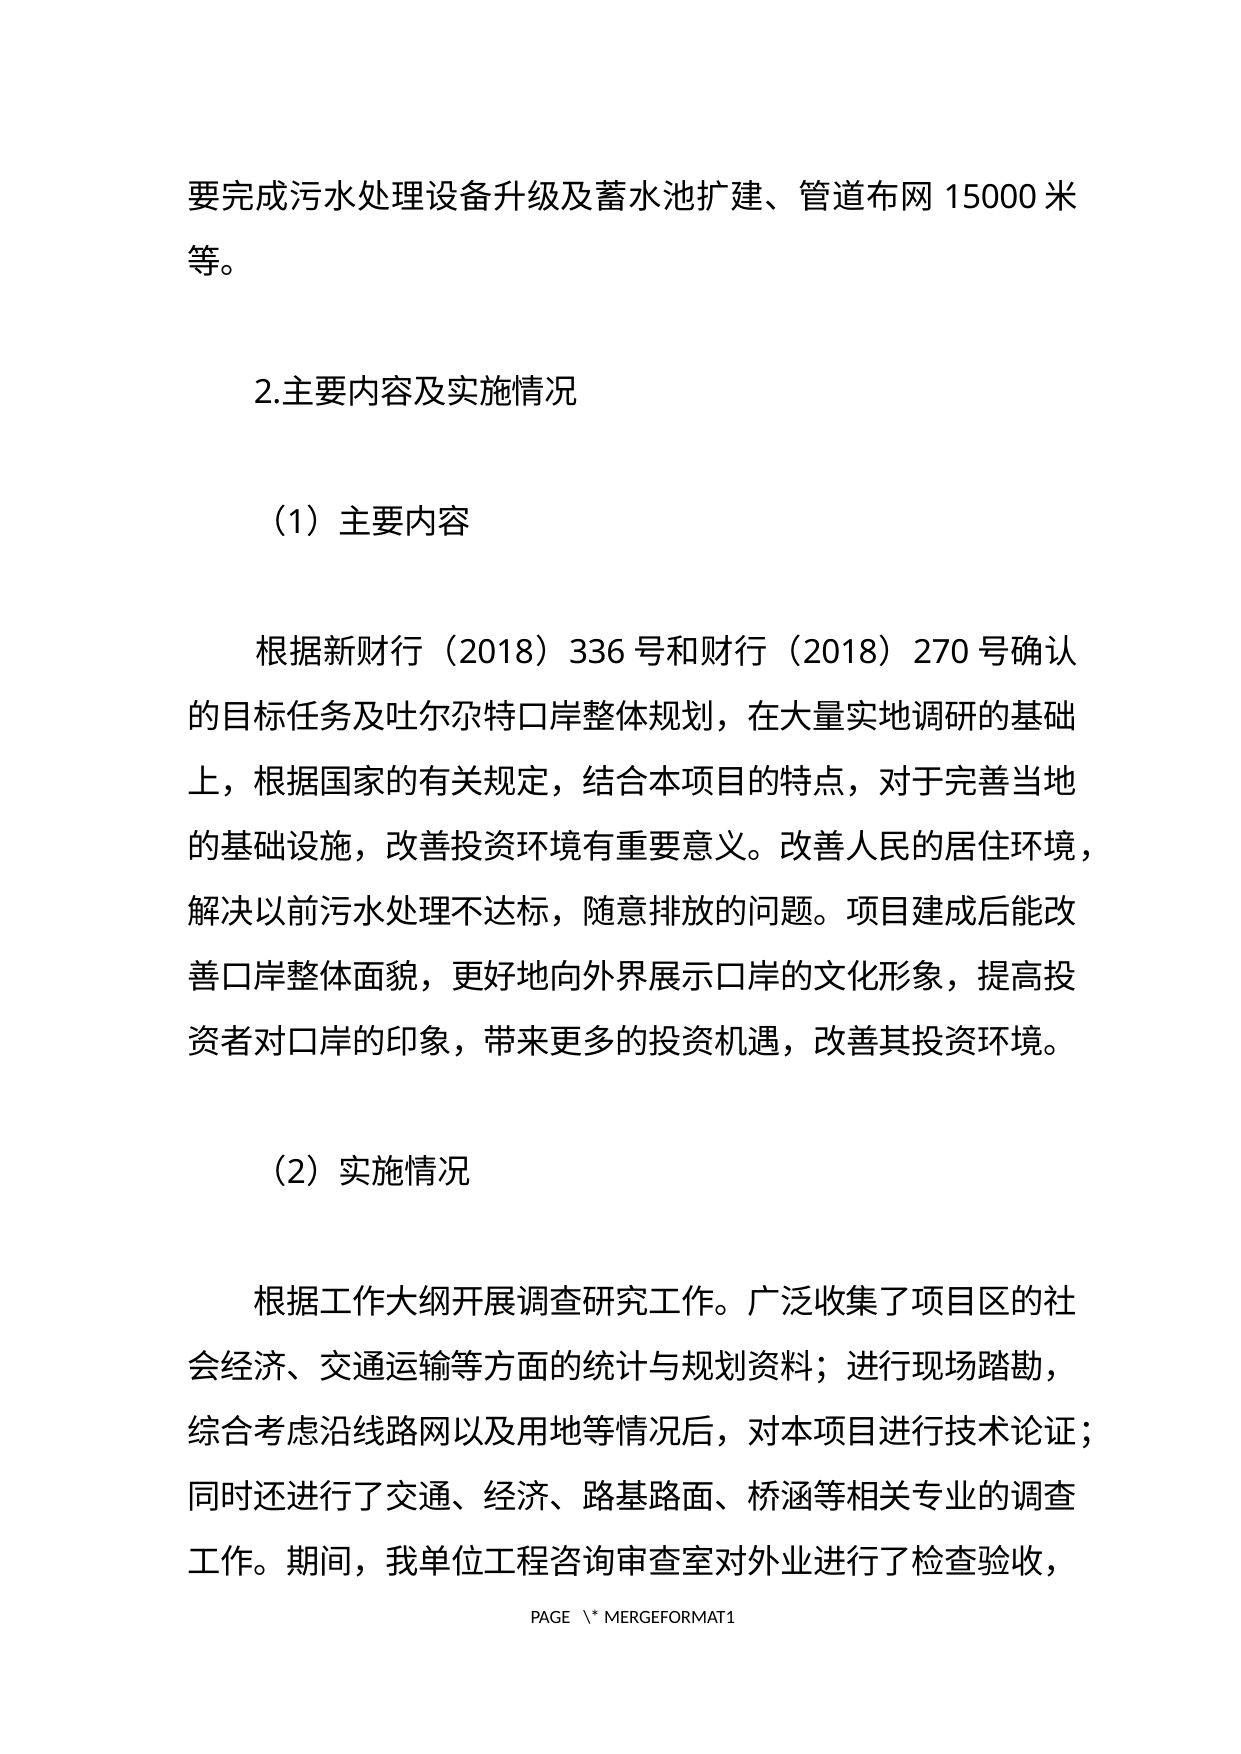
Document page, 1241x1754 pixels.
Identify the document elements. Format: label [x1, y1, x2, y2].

text [187, 162, 1078, 1592]
